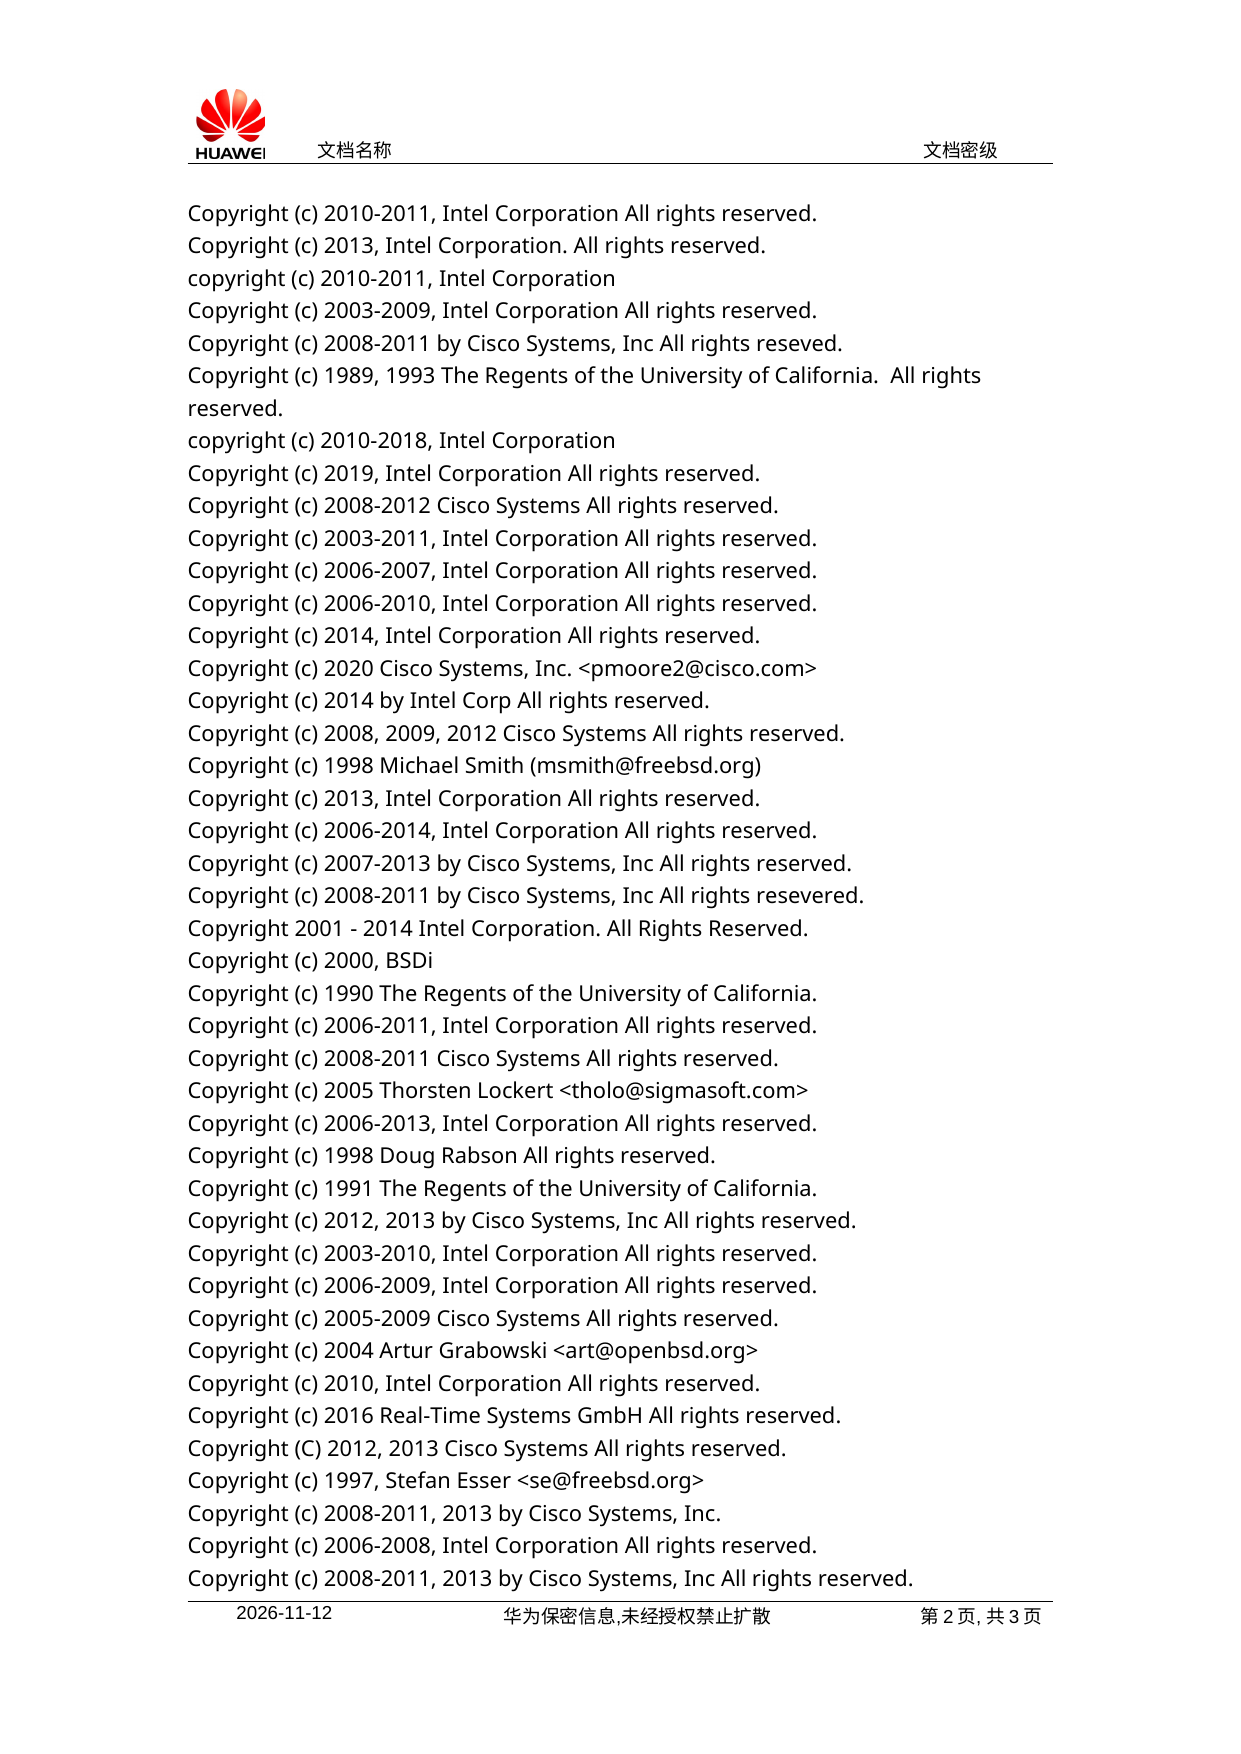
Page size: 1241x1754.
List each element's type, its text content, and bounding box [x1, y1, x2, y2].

text Copyright (c) 2006-2007, Intel Corporation All rights reserved. [187, 554, 1053, 586]
text Copyright (c) 2006-2014, Intel Corporation All rights reserved. [187, 814, 1053, 846]
text Copyright (c) 2008-2011, 2013 by Cisco Systems, Inc All rights reserved. [187, 1561, 1053, 1594]
text Copyright (c) 1991 The Regents of the University of California. [187, 1171, 1053, 1204]
text Copyright (c) 2004 Artur Grabowski <art@openbsd.org> [187, 1334, 1053, 1366]
text Copyright (c) 2006-2013, Intel Corporation All rights reserved. [187, 1106, 1053, 1139]
text Copyright (c) 2003-2009, Intel Corporation All rights reserved. [187, 294, 1053, 326]
text Copyright (c) 2013, Intel Corporation. All rights reserved. [187, 229, 1053, 261]
text Copyright (C) 2012, 2013 Cisco Systems All rights reserved. [187, 1431, 1053, 1464]
text copyright (c) 2010-2011, Intel Corporation [187, 261, 1053, 294]
text Copyright (c) 2008-2011 by Cisco Systems, Inc All rights reseved. [187, 326, 1053, 359]
text Copyright (c) 2010, Intel Corporation All rights reserved. [187, 1366, 1053, 1399]
text Copyright (c) 2000, BSDi [187, 944, 1053, 976]
text Copyright (c) 2014 by Intel Corp All rights reserved. [187, 684, 1053, 716]
text Copyright (c) 2008, 2009, 2012 Cisco Systems All rights reserved. [187, 716, 1053, 749]
picture [196, 89, 265, 159]
text Copyright (c) 1997, Stefan Esser <se@freebsd.org> [187, 1464, 1053, 1496]
text Copyright (c) 2003-2011, Intel Corporation All rights reserved. [187, 521, 1053, 554]
text Copyright (c) 2008-2011, 2013 by Cisco Systems, Inc. [187, 1496, 1053, 1529]
text Copyright (c) 2006-2008, Intel Corporation All rights reserved. [187, 1529, 1053, 1561]
text Copyright (c) 2016 Real-Time Systems GmbH All rights reserved. [187, 1399, 1053, 1431]
text Copyright (c) 1998 Doug Rabson All rights reserved. [187, 1139, 1053, 1171]
text copyright (c) 2010-2018, Intel Corporation [187, 424, 1053, 456]
text Copyright (c) 2008-2011 Cisco Systems All rights reserved. [187, 1041, 1053, 1074]
text Copyright (c) 2003-2010, Intel Corporation All rights reserved. [187, 1236, 1053, 1269]
text Copyright (c) 2008-2012 Cisco Systems All rights reserved. [187, 489, 1053, 521]
text Copyright (c) 2020 Cisco Systems, Inc. <pmoore2@cisco.com> [187, 651, 1053, 684]
text Copyright 2001 - 2014 Intel Corporation. All Rights Reserved. [187, 911, 1053, 944]
text Copyright (c) 1989, 1993 The Regents of the University of California. All rights reserved. [187, 359, 1053, 424]
text Copyright (c) 2008-2011 by Cisco Systems, Inc All rights resevered. [187, 879, 1053, 911]
text Copyright (c) 2006-2011, Intel Corporation All rights reserved. [187, 1009, 1053, 1041]
text Copyright (c) 2006-2010, Intel Corporation All rights reserved. [187, 586, 1053, 619]
text Copyright (c) 2010-2011, Intel Corporation All rights reserved. [187, 196, 1053, 229]
text Copyright (c) 2019, Intel Corporation All rights reserved. [187, 456, 1053, 489]
text Copyright (c) 2005-2009 Cisco Systems All rights reserved. [187, 1301, 1053, 1334]
text Copyright (c) 1998 Michael Smith (msmith@freebsd.org) [187, 749, 1053, 781]
text Copyright (c) 2012, 2013 by Cisco Systems, Inc All rights reserved. [187, 1204, 1053, 1236]
text Copyright (c) 1990 The Regents of the University of California. [187, 976, 1053, 1009]
text Copyright (c) 2014, Intel Corporation All rights reserved. [187, 619, 1053, 651]
text Copyright (c) 2007-2013 by Cisco Systems, Inc All rights reserved. [187, 846, 1053, 879]
text Copyright (c) 2013, Intel Corporation All rights reserved. [187, 781, 1053, 814]
text Copyright (c) 2005 Thorsten Lockert <tholo@sigmasoft.com> [187, 1074, 1053, 1106]
text Copyright (c) 2006-2009, Intel Corporation All rights reserved. [187, 1269, 1053, 1301]
